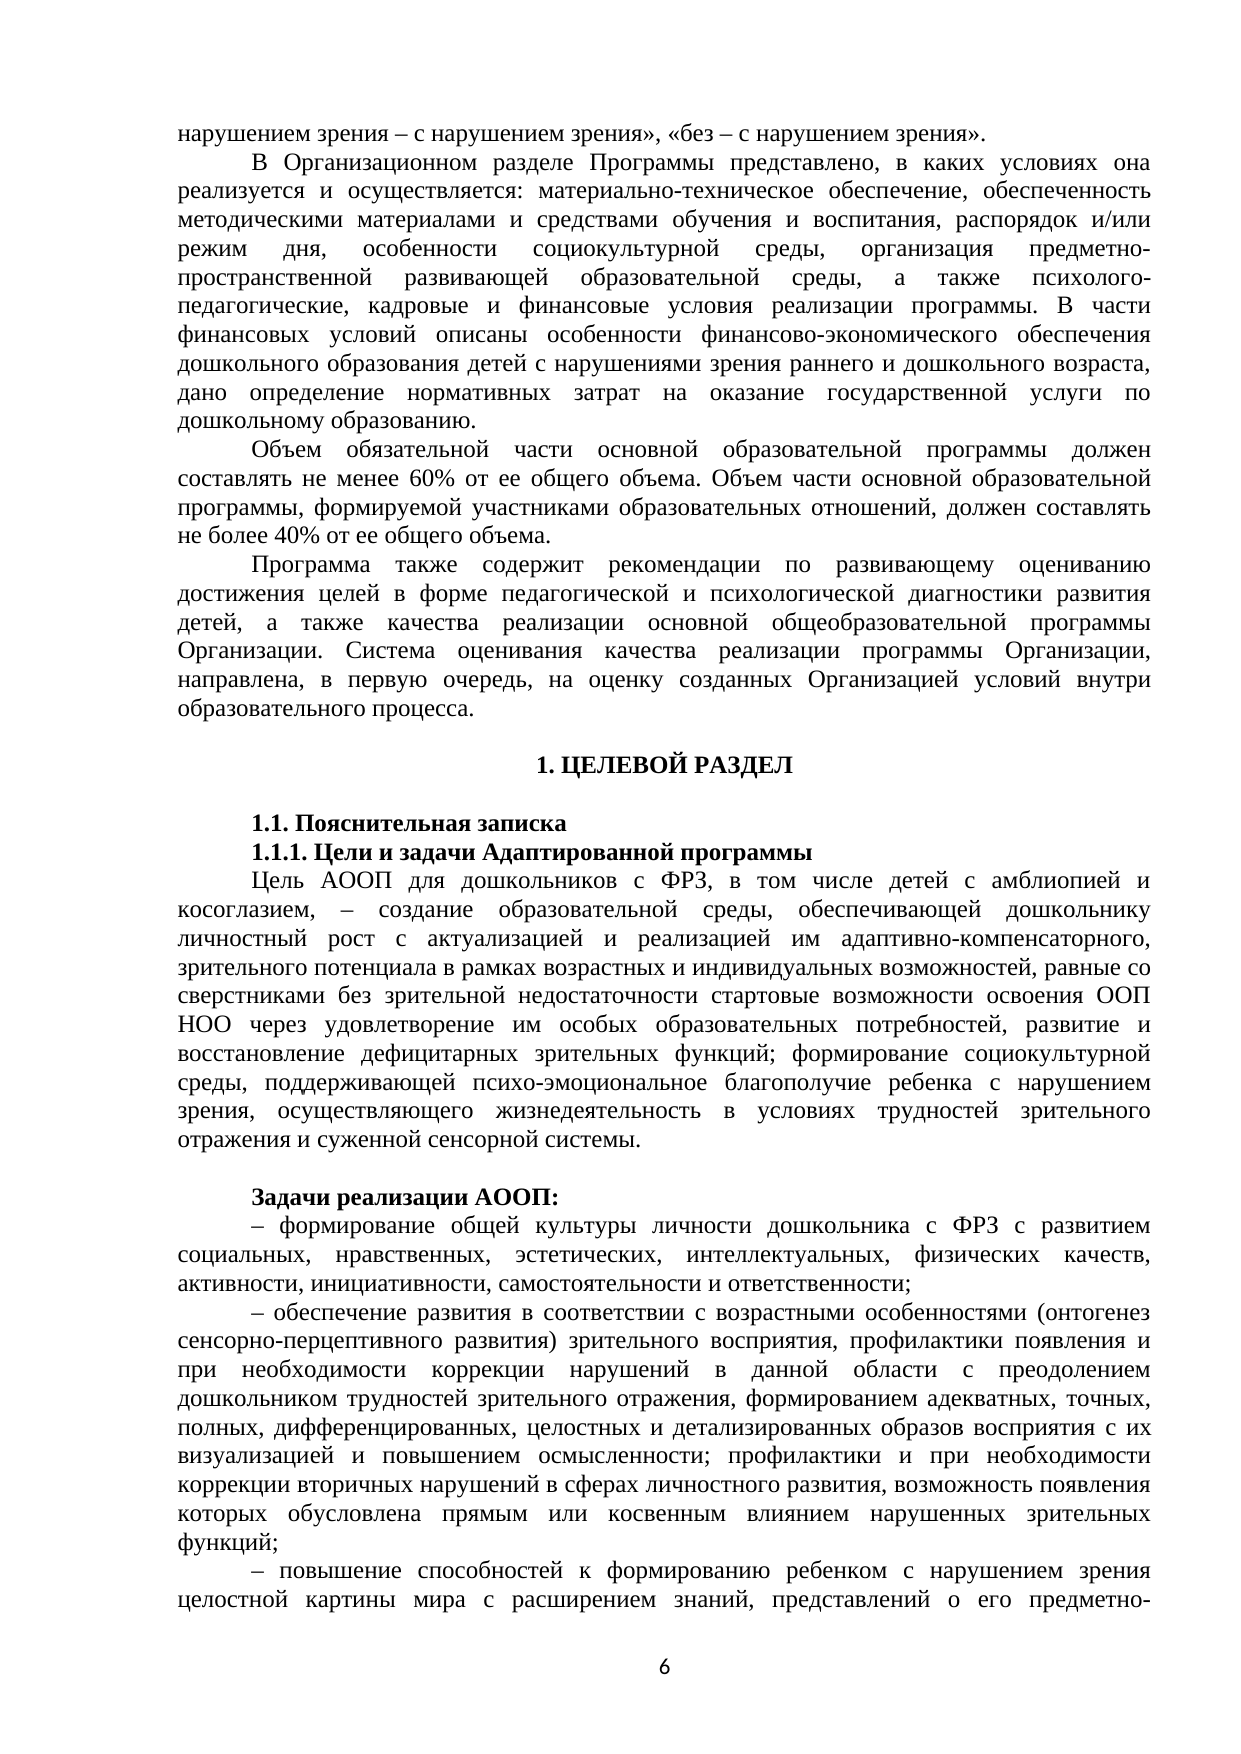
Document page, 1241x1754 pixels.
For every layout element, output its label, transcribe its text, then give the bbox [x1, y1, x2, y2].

text 1. ЦЕЛЕВОЙ РАЗДЕЛ [177, 751, 1152, 779]
text Задачи реализации АООП: [177, 1182, 1152, 1211]
text Цель АООП для дошкольников с ФРЗ, в том числе детей с амблиопией и косоглазием, – создание образовательной среды, обеспечивающей дошкольнику личностный рост с актуализацией и реализацией им адаптивно-компенсаторного, зрительного потенциала в рамках возрастных и индивидуальных возможностей, равные со сверстниками без зрительной недостаточности стартовые возможности освоения ООП НОО через удовлетворение им особых образовательных потребностей, развитие и восстановление дефицитарных зрительных функций; формирование социокультурной среды, поддерживающей психо-эмоциональное благополучие ребенка с нарушением зрения, осуществляющего жизнедеятельность в условиях трудностей зрительного отражения и суженной сенсорной системы. [177, 866, 1152, 1153]
text 1.1.1. Цели и задачи Адаптированной программы [177, 837, 1152, 866]
text Объем обязательной части основной образовательной программы должен составлять не менее 60% от ее общего объема. Объем части основной образовательной программы, формируемой участниками образовательных отношений, должен составлять не более 40% от ее общего объема. [177, 434, 1152, 549]
text 1.1. Пояснительная записка [177, 808, 1152, 837]
text В Организационном разделе Программы представлено, в каких условиях она реализуется и осуществляется: материально-техническое обеспечение, обеспеченность методическими материалами и средствами обучения и воспитания, распорядок и/или режим дня, особенности социокультурной среды, организация предметно-пространственной развивающей образовательной среды, а также психолого-педагогические, кадровые и финансовые условия реализации программы. В части финансовых условий описаны особенности финансово-экономического обеспечения дошкольного образования детей с нарушениями зрения раннего и дошкольного возраста, дано определение нормативных затрат на оказание государственной услуги по дошкольному образованию. [177, 147, 1152, 434]
text Программа также содержит рекомендации по развивающему оцениванию достижения целей в форме педагогической и психологической диагностики развития детей, а также качества реализации основной общеобразовательной программы Организации. Система оценивания качества реализации программы Организации, направлена, в первую очередь, на оценку созданных Организацией условий внутри образовательного процесса. [177, 549, 1152, 722]
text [177, 118, 1152, 147]
text – формирование общей культуры личности дошкольника с ФРЗ с развитием социальных, нравственных, эстетических, интеллектуальных, физических качеств, активности, инициативности, самостоятельности и ответственности; [177, 1211, 1152, 1297]
text – обеспечение развития в соответствии с возрастными особенностями (онтогенез сенсорно-перцептивного развития) зрительного восприятия, профилактики появления и при необходимости коррекции нарушений в данной области с преодолением дошкольником трудностей зрительного отражения, формированием адекватных, точных, полных, дифференцированных, целостных и детализированных образов восприятия c их визуализацией и повышением осмысленности; профилактики и при необходимости коррекции вторичных нарушений в сферах личностного развития, возможность появления которых обусловлена прямым или косвенным влиянием нарушенных зрительных функций; [177, 1297, 1152, 1556]
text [177, 1556, 1152, 1613]
